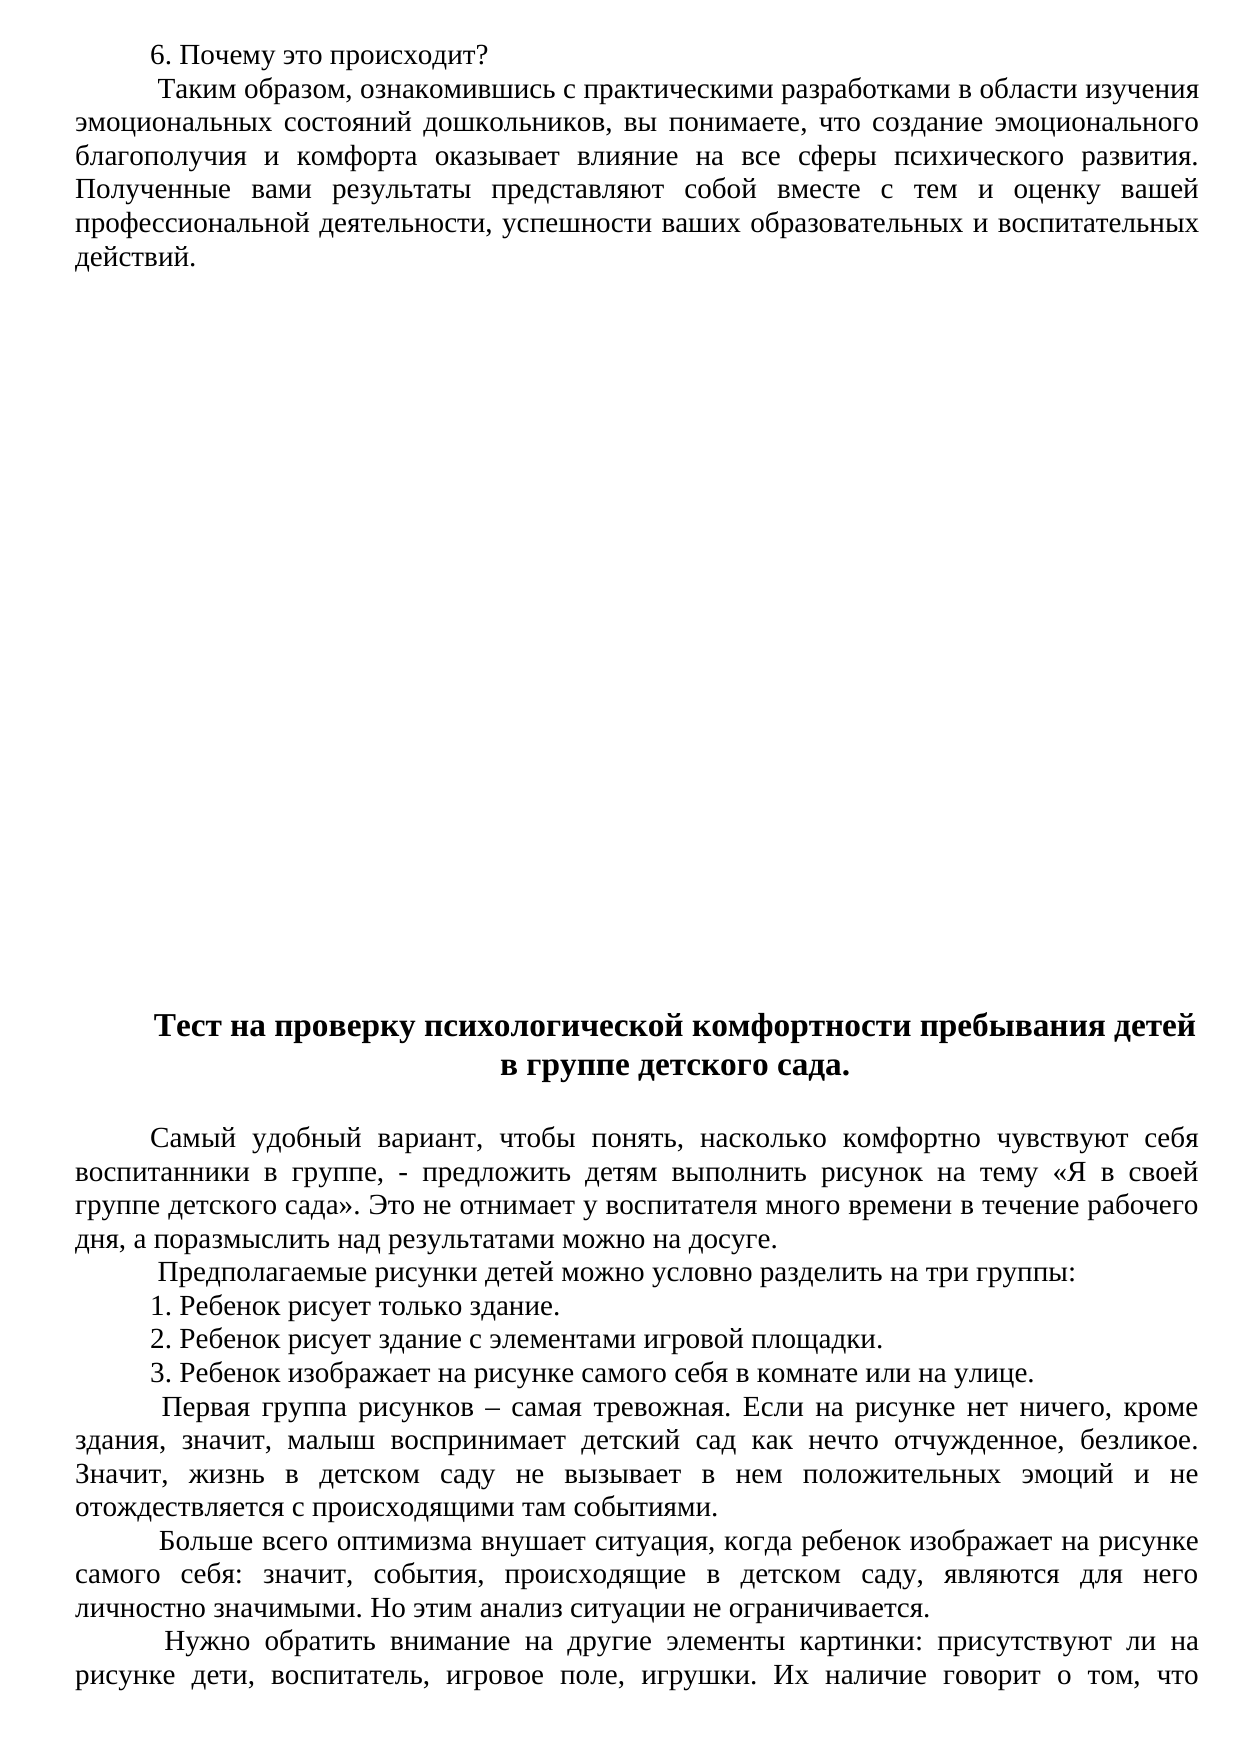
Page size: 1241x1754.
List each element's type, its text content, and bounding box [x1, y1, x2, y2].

text Тест на проверку психологической комфортности пребывания детей [75, 1005, 1200, 1044]
text 3. Ребенок изображает на рисунке самого себя в комнате или на улице. [75, 1355, 1200, 1389]
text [75, 1623, 1200, 1691]
text в группе детского сада. [75, 1044, 1200, 1082]
text Предполагаемые рисунки детей можно условно разделить на три группы: [75, 1254, 1200, 1288]
text 6. Почему это происходит? [75, 37, 1200, 71]
text Больше всего оптимизма внушает ситуация, когда ребенок изображает на рисунке самого себя: значит, события, происходящие в детском саду, являются для него личностно значимыми. Но этим анализ ситуации не ограничивается. [75, 1523, 1200, 1623]
text Таким образом, ознакомившись с практическими разработками в области изучения эмоциональных состояний дошкольников, вы понимаете, что создание эмоционального благополучия и комфорта оказывает влияние на все сферы психического развития. Полученные вами результаты представляют собой вместе с тем и оценку вашей профессиональной деятельности, успешности ваших образовательных и воспитательных действий. [75, 71, 1200, 272]
text 1. Ребенок рисует только здание. [75, 1288, 1200, 1322]
text Первая группа рисунков – самая тревожная. Если на рисунке нет ничего, кроме здания, значит, малыш воспринимает детский сад как нечто отчужденное, безликое. Значит, жизнь в детском саду не вызывает в нем положительных эмоций и не отождествляется с происходящими там событиями. [75, 1389, 1200, 1523]
text Самый удобный вариант, чтобы понять, насколько комфортно чувствуют себя воспитанники в группе, - предложить детям выполнить рисунок на тему «Я в своей группе детского сада». Это не отнимает у воспитателя много времени в течение рабочего дня, а поразмыслить над результатами можно на досуге. [75, 1120, 1200, 1254]
text 2. Ребенок рисует здание с элементами игровой площадки. [75, 1322, 1200, 1355]
